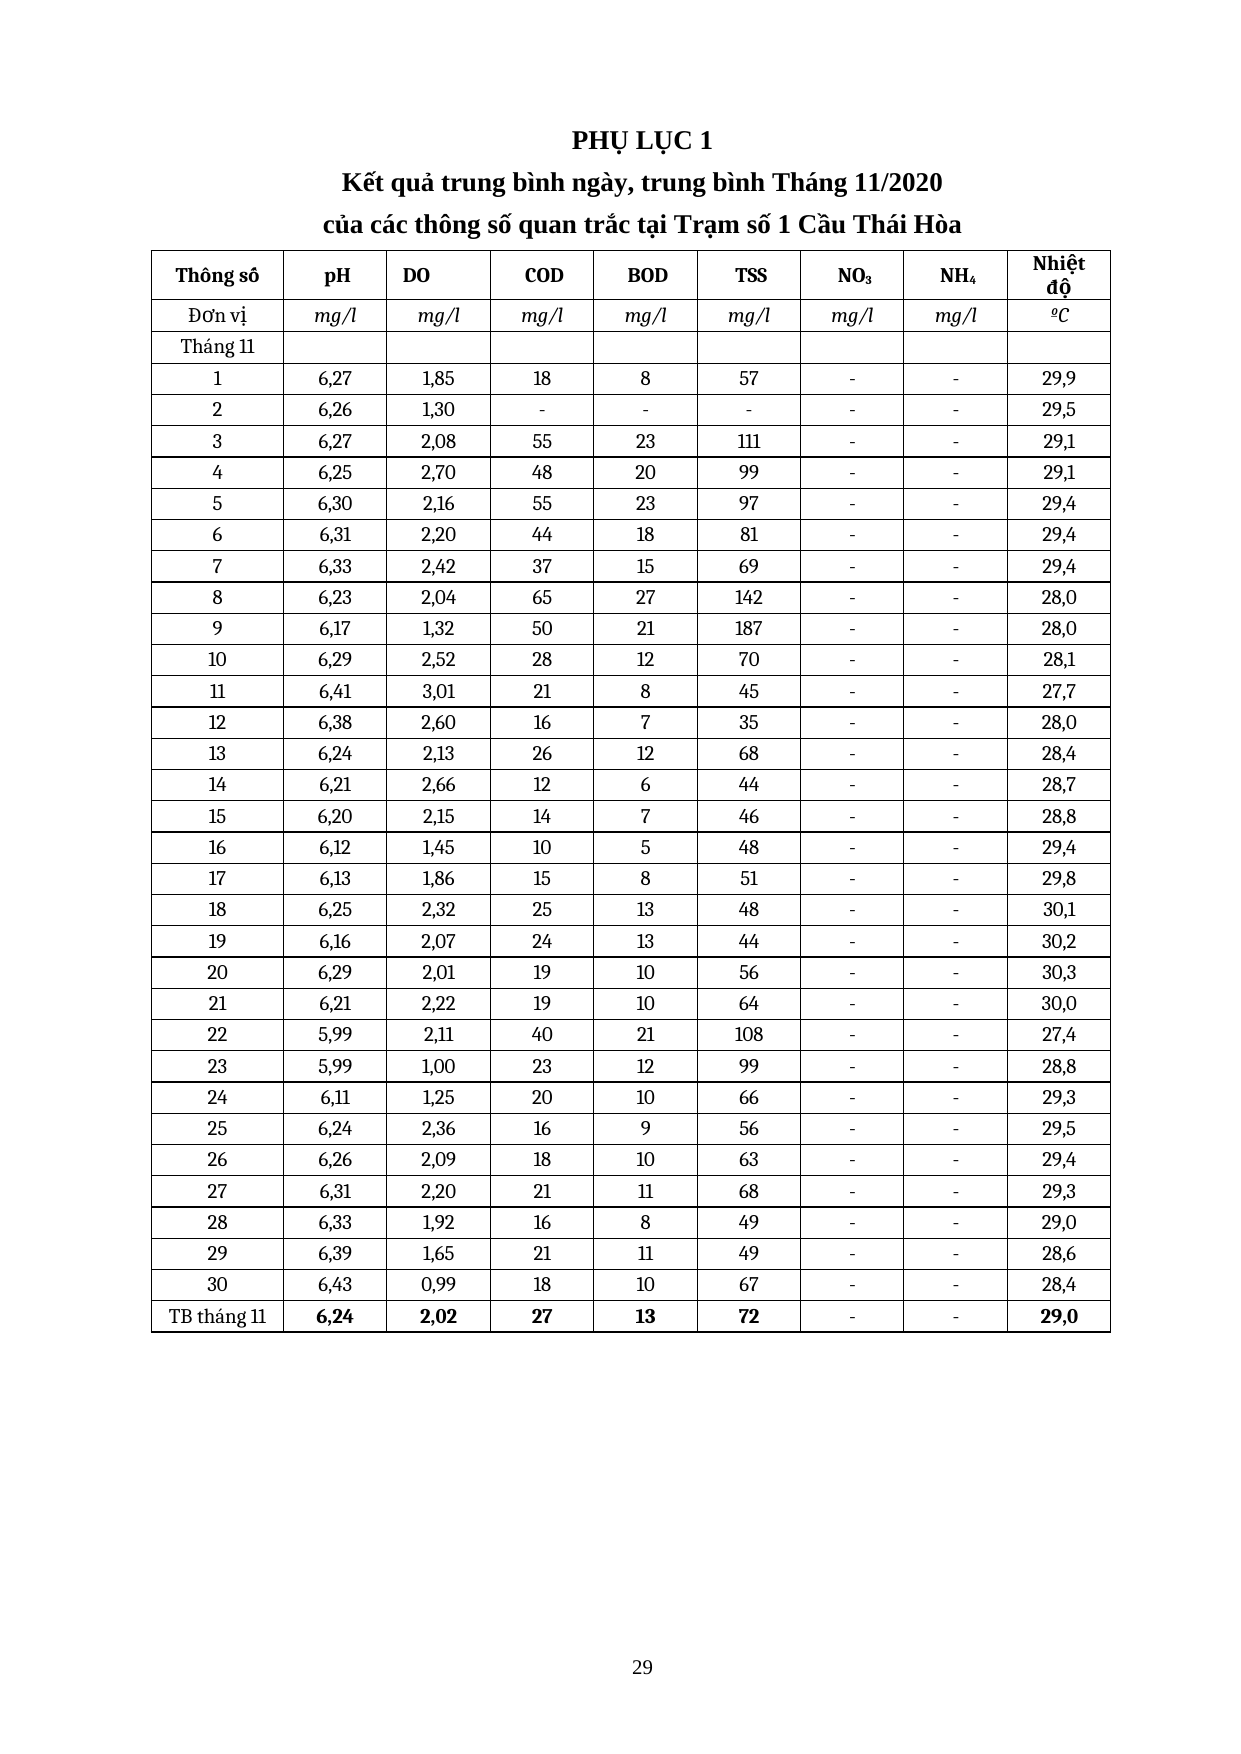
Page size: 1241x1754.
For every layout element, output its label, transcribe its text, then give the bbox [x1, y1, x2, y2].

table_cell 21 [152, 989, 283, 1019]
table_cell - [801, 583, 903, 613]
table_cell 6,31 [284, 1176, 386, 1206]
table_cell 29,0 [1008, 1301, 1110, 1331]
table_cell 16 [491, 708, 593, 738]
table_cell 21 [491, 676, 593, 706]
table_cell 11 [152, 676, 283, 706]
table_cell 7 [594, 801, 697, 831]
table_cell - [904, 833, 1007, 863]
table_cell 26 [491, 739, 593, 769]
table_cell - [491, 395, 593, 425]
table_cell - [904, 1208, 1007, 1238]
table_cell 2,70 [387, 458, 490, 488]
table_cell 18 [152, 895, 283, 925]
table_cell 23 [491, 1051, 593, 1081]
table_cell 15 [491, 864, 593, 894]
table_cell 29,3 [1008, 1083, 1110, 1113]
table_cell 28,4 [1008, 739, 1110, 769]
table_header NH4 [904, 251, 1007, 299]
table_cell mg/l [904, 300, 1007, 331]
table_cell 2,15 [387, 801, 490, 831]
table_cell - [801, 1239, 903, 1269]
table_cell 18 [491, 364, 593, 394]
table_cell [698, 332, 800, 363]
table_cell 21 [594, 1020, 697, 1050]
table_cell - [904, 1051, 1007, 1081]
table_cell 44 [698, 926, 800, 956]
table_cell - [801, 364, 903, 394]
table_cell 2,36 [387, 1114, 490, 1144]
table_cell - [801, 1208, 903, 1238]
table_cell 7 [594, 708, 697, 738]
table_cell 29,3 [1008, 1176, 1110, 1206]
table_cell 1,65 [387, 1239, 490, 1269]
table_cell 28,0 [1008, 614, 1110, 644]
table_cell 29,4 [1008, 833, 1110, 863]
table_cell 13 [594, 895, 697, 925]
table_cell 29,5 [1008, 1114, 1110, 1144]
table_cell - [801, 520, 903, 550]
table_cell 9 [594, 1114, 697, 1144]
table_cell - [904, 364, 1007, 394]
table_cell mg/l [698, 300, 800, 331]
table_header COD [491, 251, 593, 299]
table_cell - [801, 551, 903, 581]
table_cell 45 [698, 676, 800, 706]
table_cell 46 [698, 801, 800, 831]
table_cell 30,2 [1008, 926, 1110, 956]
table_cell 15 [594, 551, 697, 581]
table_cell 10 [594, 989, 697, 1019]
table_cell 27 [491, 1301, 593, 1331]
table_cell - [904, 1239, 1007, 1269]
table_cell [387, 332, 490, 363]
table_cell 6,38 [284, 708, 386, 738]
table_cell - [801, 1145, 903, 1175]
table_cell 48 [491, 458, 593, 488]
table_cell 63 [698, 1145, 800, 1175]
table_cell 4 [152, 458, 283, 488]
table_cell 6,43 [284, 1270, 386, 1300]
table_cell 6,25 [284, 458, 386, 488]
table_cell 40 [491, 1020, 593, 1050]
table_cell 5 [594, 833, 697, 863]
table_cell 67 [698, 1270, 800, 1300]
table_cell 37 [491, 551, 593, 581]
table_cell 68 [698, 739, 800, 769]
table_cell - [904, 708, 1007, 738]
table_cell - [801, 645, 903, 675]
table_cell 48 [698, 833, 800, 863]
table_cell 66 [698, 1083, 800, 1113]
table_cell 8 [152, 583, 283, 613]
table_cell - [904, 895, 1007, 925]
table_cell 108 [698, 1020, 800, 1050]
table_cell 21 [491, 1239, 593, 1269]
table_cell 15 [152, 801, 283, 831]
table_cell 51 [698, 864, 800, 894]
table_cell 6,29 [284, 958, 386, 988]
table_cell 1,92 [387, 1208, 490, 1238]
table_cell 29,4 [1008, 551, 1110, 581]
table_cell 2,16 [387, 489, 490, 519]
table_cell - [801, 1176, 903, 1206]
table_cell - [801, 614, 903, 644]
table_cell - [801, 676, 903, 706]
table_cell 3,01 [387, 676, 490, 706]
table_cell 14 [491, 801, 593, 831]
table_cell - [904, 489, 1007, 519]
table_cell 28,4 [1008, 1270, 1110, 1300]
table_cell 27 [152, 1176, 283, 1206]
table_cell 56 [698, 1114, 800, 1144]
table_cell 23 [594, 426, 697, 456]
table_header BOD [594, 251, 697, 299]
table_cell 12 [491, 770, 593, 800]
table_cell 1,86 [387, 864, 490, 894]
table_cell 10 [594, 1270, 697, 1300]
table_cell 72 [698, 1301, 800, 1331]
table_cell 44 [698, 770, 800, 800]
table_cell 30,3 [1008, 958, 1110, 988]
table_cell 28 [491, 645, 593, 675]
table_cell 99 [698, 1051, 800, 1081]
table_cell [491, 332, 593, 363]
table_cell 2,01 [387, 958, 490, 988]
table_cell 6,26 [284, 395, 386, 425]
table_cell TB tháng 11 [152, 1301, 283, 1331]
table_cell mg/l [491, 300, 593, 331]
table_cell 6,11 [284, 1083, 386, 1113]
table_cell 1,00 [387, 1051, 490, 1081]
table_cell 19 [491, 958, 593, 988]
table_cell - [801, 1083, 903, 1113]
table_cell 13 [594, 1301, 697, 1331]
table_cell 20 [491, 1083, 593, 1113]
table_cell 28,0 [1008, 708, 1110, 738]
table_cell [594, 332, 697, 363]
table_cell 1,85 [387, 364, 490, 394]
table_header TSS [698, 251, 800, 299]
table_cell 6,21 [284, 770, 386, 800]
table_cell 20 [152, 958, 283, 988]
table_cell - [904, 989, 1007, 1019]
table_header pH [284, 251, 386, 299]
table_cell - [801, 739, 903, 769]
table_cell ºC [1008, 300, 1110, 331]
table_cell 28,8 [1008, 801, 1110, 831]
table_cell 2,32 [387, 895, 490, 925]
text PHỤ LỤC 1 [162, 124, 1122, 156]
table_cell 27,7 [1008, 676, 1110, 706]
table_cell 6,16 [284, 926, 386, 956]
table_cell 28,0 [1008, 583, 1110, 613]
table_cell 6,21 [284, 989, 386, 1019]
table_cell 10 [491, 833, 593, 863]
table_cell 97 [698, 489, 800, 519]
table_cell 6,39 [284, 1239, 386, 1269]
table_cell 13 [152, 739, 283, 769]
table_cell 11 [594, 1176, 697, 1206]
table_cell 26 [152, 1145, 283, 1175]
table_cell 2,20 [387, 520, 490, 550]
table_cell - [801, 1270, 903, 1300]
table_cell 6,26 [284, 1145, 386, 1175]
table_cell 3 [152, 426, 283, 456]
table_cell 1,30 [387, 395, 490, 425]
table_cell 16 [152, 833, 283, 863]
table_cell 2,13 [387, 739, 490, 769]
table_cell 8 [594, 676, 697, 706]
table_cell 111 [698, 426, 800, 456]
table_cell [904, 332, 1007, 363]
table_cell - [801, 926, 903, 956]
table_cell 27,4 [1008, 1020, 1110, 1050]
table_cell - [801, 458, 903, 488]
table_cell 13 [594, 926, 697, 956]
table_cell [1008, 332, 1110, 363]
table_cell - [904, 1176, 1007, 1206]
table_cell - [904, 676, 1007, 706]
table_cell 6,20 [284, 801, 386, 831]
table_cell 12 [594, 739, 697, 769]
table_cell 187 [698, 614, 800, 644]
table_cell 5 [152, 489, 283, 519]
table_cell 16 [491, 1114, 593, 1144]
table_cell 99 [698, 458, 800, 488]
table_cell 44 [491, 520, 593, 550]
table_cell mg/l [801, 300, 903, 331]
table_cell mg/l [284, 300, 386, 331]
table_cell - [904, 426, 1007, 456]
table_cell [284, 332, 386, 363]
table_cell 8 [594, 1208, 697, 1238]
table_cell - [904, 958, 1007, 988]
table_cell 1,32 [387, 614, 490, 644]
table_cell - [904, 770, 1007, 800]
table_cell 64 [698, 989, 800, 1019]
table_cell - [801, 864, 903, 894]
table_cell 6,27 [284, 364, 386, 394]
table_cell - [904, 1020, 1007, 1050]
table_cell 29,1 [1008, 426, 1110, 456]
table_cell - [904, 520, 1007, 550]
table_header NO3 [801, 251, 903, 299]
table_cell Tháng 11 [152, 332, 283, 363]
table_cell 23 [594, 489, 697, 519]
table_cell 19 [152, 926, 283, 956]
table_cell 6,24 [284, 739, 386, 769]
table_cell 6,23 [284, 583, 386, 613]
table_cell 24 [152, 1083, 283, 1113]
table_cell 6,12 [284, 833, 386, 863]
table_cell - [698, 395, 800, 425]
table_cell 2,42 [387, 551, 490, 581]
table_cell - [801, 770, 903, 800]
table_cell 70 [698, 645, 800, 675]
table_cell 55 [491, 426, 593, 456]
table_cell 1 [152, 364, 283, 394]
table_cell - [801, 1114, 903, 1144]
table_cell 29,8 [1008, 864, 1110, 894]
table_cell 5,99 [284, 1051, 386, 1081]
table_cell - [801, 1051, 903, 1081]
table_cell Đơn vị [152, 300, 283, 331]
table_cell 28,1 [1008, 645, 1110, 675]
table_cell 30,0 [1008, 989, 1110, 1019]
table_cell 23 [152, 1051, 283, 1081]
table_cell 27 [594, 583, 697, 613]
table_cell 49 [698, 1208, 800, 1238]
table_cell - [594, 395, 697, 425]
table_cell - [904, 395, 1007, 425]
table_cell 14 [152, 770, 283, 800]
table_cell 1,45 [387, 833, 490, 863]
table_cell mg/l [387, 300, 490, 331]
table_cell 6,24 [284, 1301, 386, 1331]
table_cell 55 [491, 489, 593, 519]
table_cell - [801, 395, 903, 425]
table_cell 28,6 [1008, 1239, 1110, 1269]
table_cell 6 [594, 770, 697, 800]
table_header Thông số [152, 251, 283, 299]
table_cell - [904, 801, 1007, 831]
table_cell 29,5 [1008, 395, 1110, 425]
table_cell 48 [698, 895, 800, 925]
table_cell 2,07 [387, 926, 490, 956]
table_cell - [904, 1301, 1007, 1331]
table_cell 19 [491, 989, 593, 1019]
table_cell 68 [698, 1176, 800, 1206]
table_cell 6,17 [284, 614, 386, 644]
table_cell - [801, 895, 903, 925]
table_cell 30 [152, 1270, 283, 1300]
table_cell 5,99 [284, 1020, 386, 1050]
table_cell 16 [491, 1208, 593, 1238]
table_cell 2,09 [387, 1145, 490, 1175]
table_cell 25 [491, 895, 593, 925]
table_cell 7 [152, 551, 283, 581]
table_cell - [904, 551, 1007, 581]
table_cell - [904, 1083, 1007, 1113]
table_cell 8 [594, 364, 697, 394]
table_cell 6,31 [284, 520, 386, 550]
table_cell - [801, 426, 903, 456]
table_cell 2,11 [387, 1020, 490, 1050]
table_cell 12 [594, 645, 697, 675]
table_cell 10 [152, 645, 283, 675]
table_cell 10 [594, 958, 697, 988]
table_cell 12 [594, 1051, 697, 1081]
table_cell - [904, 583, 1007, 613]
table_header Nhiệt độ [1008, 251, 1110, 299]
table_cell 18 [491, 1145, 593, 1175]
table_cell 2,66 [387, 770, 490, 800]
table_cell 2,04 [387, 583, 490, 613]
table_cell - [904, 926, 1007, 956]
table_cell 6,33 [284, 551, 386, 581]
table_cell 29,4 [1008, 520, 1110, 550]
table_cell 28,7 [1008, 770, 1110, 800]
table_cell - [904, 458, 1007, 488]
table_cell 10 [594, 1145, 697, 1175]
table_cell 12 [152, 708, 283, 738]
table_cell - [904, 739, 1007, 769]
table_cell 9 [152, 614, 283, 644]
table_cell 81 [698, 520, 800, 550]
table_cell 2,02 [387, 1301, 490, 1331]
text của các thông số quan trắc tại Trạm số 1 Cầu Thái Hòa [162, 208, 1122, 239]
table_cell 6,13 [284, 864, 386, 894]
table_cell 25 [152, 1114, 283, 1144]
table_cell 29,1 [1008, 458, 1110, 488]
table_cell 69 [698, 551, 800, 581]
table_cell - [801, 801, 903, 831]
table_cell - [801, 989, 903, 1019]
table_cell 29 [152, 1239, 283, 1269]
table_cell 0,99 [387, 1270, 490, 1300]
table_cell 2,08 [387, 426, 490, 456]
table_cell - [904, 1145, 1007, 1175]
table_cell 65 [491, 583, 593, 613]
table_cell 50 [491, 614, 593, 644]
table_cell 57 [698, 364, 800, 394]
table_cell 6,24 [284, 1114, 386, 1144]
table_cell 6,41 [284, 676, 386, 706]
table_cell 29,4 [1008, 1145, 1110, 1175]
table_cell 29,0 [1008, 1208, 1110, 1238]
table_cell - [801, 708, 903, 738]
table_cell - [904, 1270, 1007, 1300]
table_cell - [904, 614, 1007, 644]
table_cell 6,29 [284, 645, 386, 675]
table_cell 2,22 [387, 989, 490, 1019]
table_cell 6,25 [284, 895, 386, 925]
table_cell 8 [594, 864, 697, 894]
table_cell - [801, 833, 903, 863]
table_cell 56 [698, 958, 800, 988]
table_cell - [904, 864, 1007, 894]
table_cell 28 [152, 1208, 283, 1238]
table_cell 21 [594, 614, 697, 644]
table_cell 18 [594, 520, 697, 550]
table_cell 18 [491, 1270, 593, 1300]
table_cell 2,20 [387, 1176, 490, 1206]
table_cell - [801, 958, 903, 988]
table_cell - [904, 1114, 1007, 1144]
table_cell 1,25 [387, 1083, 490, 1113]
table_cell 30,1 [1008, 895, 1110, 925]
table_cell 17 [152, 864, 283, 894]
table_cell 6 [152, 520, 283, 550]
table_cell 142 [698, 583, 800, 613]
table_cell 2,60 [387, 708, 490, 738]
table_cell 21 [491, 1176, 593, 1206]
table_cell 6,27 [284, 426, 386, 456]
table_cell 2 [152, 395, 283, 425]
table_cell - [801, 1301, 903, 1331]
table_cell 6,30 [284, 489, 386, 519]
table_cell - [801, 1020, 903, 1050]
table_cell 35 [698, 708, 800, 738]
text Kết quả trung bình ngày, trung bình Tháng 11/2020 [162, 166, 1122, 197]
table_cell 22 [152, 1020, 283, 1050]
table_cell 24 [491, 926, 593, 956]
table_cell - [801, 489, 903, 519]
table_cell 2,52 [387, 645, 490, 675]
table_cell 28,8 [1008, 1051, 1110, 1081]
table_cell - [904, 645, 1007, 675]
table_cell 10 [594, 1083, 697, 1113]
table_cell [801, 332, 903, 363]
table_cell 11 [594, 1239, 697, 1269]
table_cell 6,33 [284, 1208, 386, 1238]
table_cell 29,9 [1008, 364, 1110, 394]
table_header DO [387, 251, 490, 299]
table_cell mg/l [594, 300, 697, 331]
table_cell 29,4 [1008, 489, 1110, 519]
table_cell 20 [594, 458, 697, 488]
table_cell 49 [698, 1239, 800, 1269]
